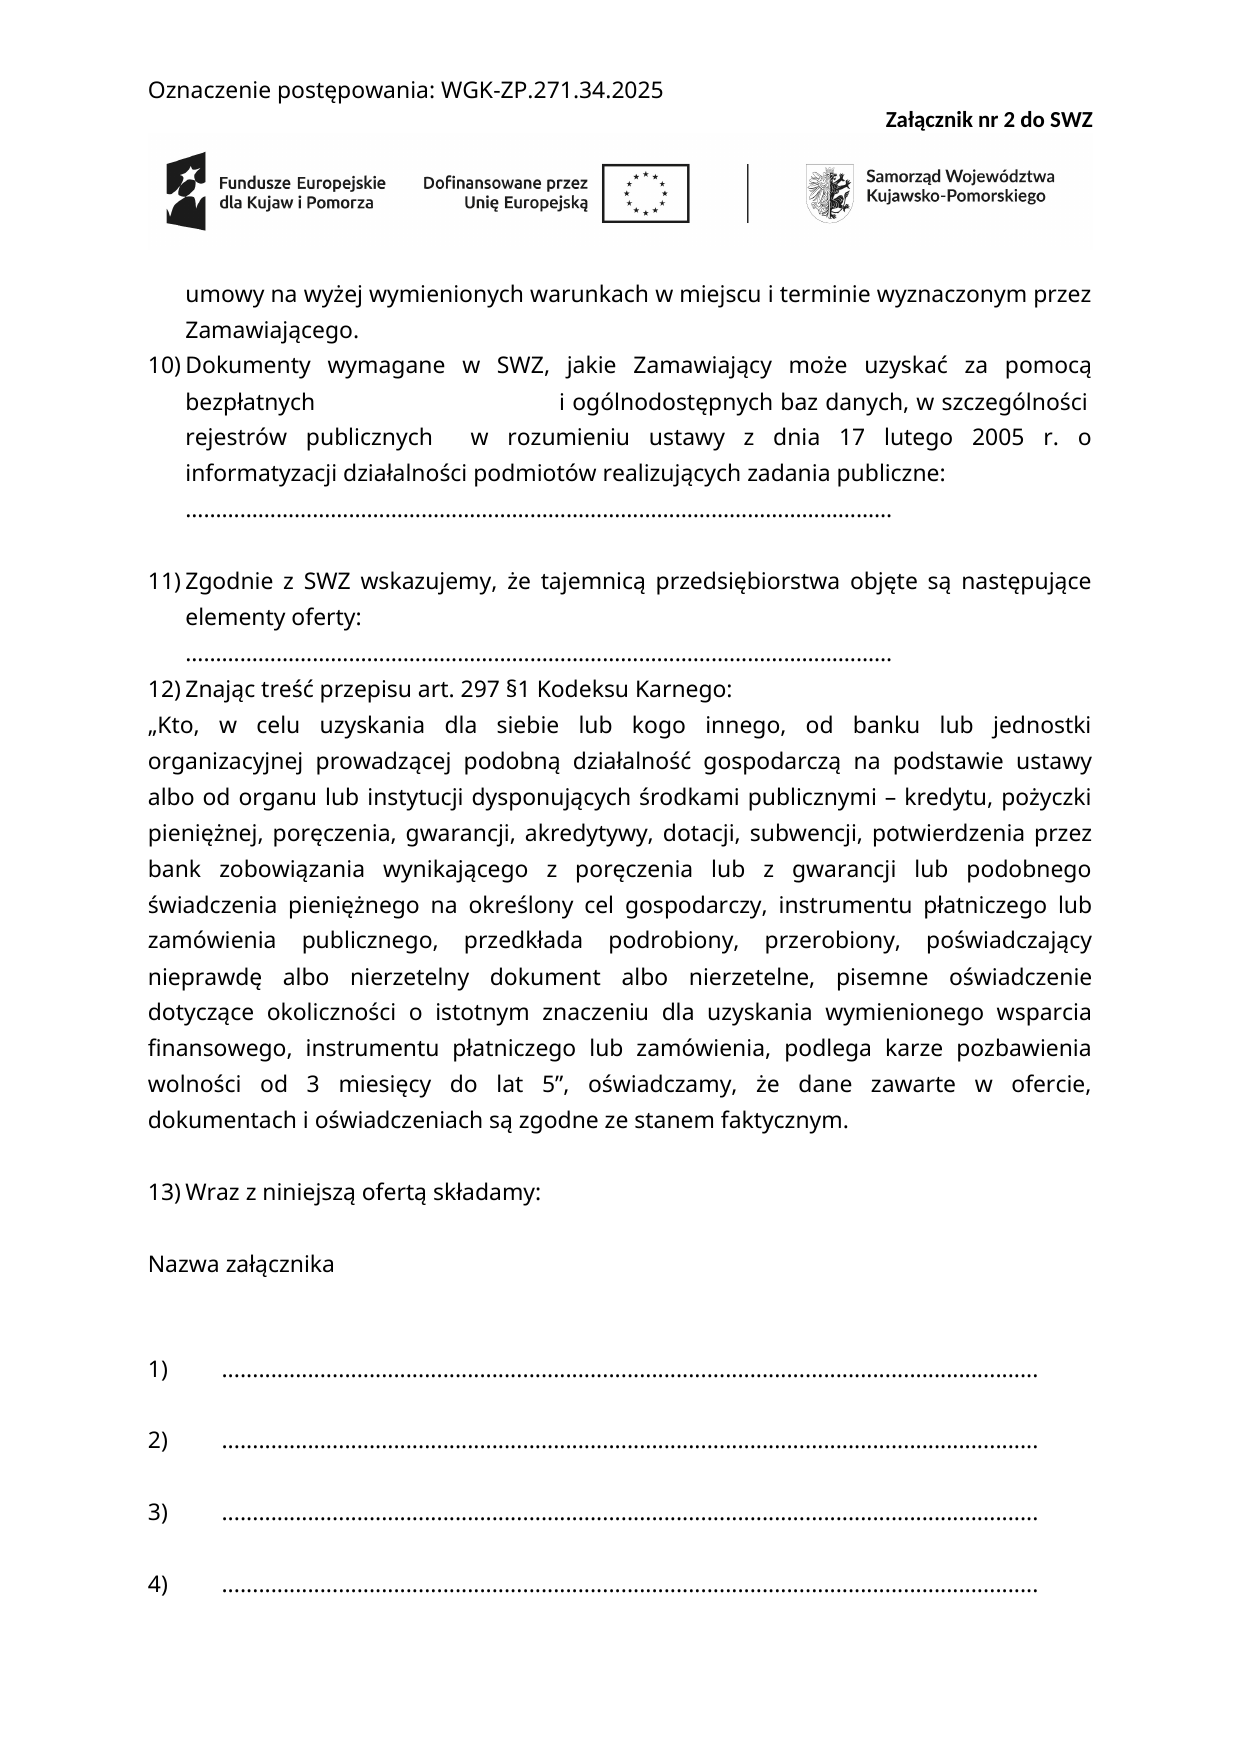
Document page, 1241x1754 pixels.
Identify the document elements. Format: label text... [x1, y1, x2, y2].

text Nazwa załącznika [148, 1248, 1093, 1279]
text ……………………………………………………………………………………………………… [148, 637, 1093, 668]
text 4) ..................................................................................................................................... [148, 1568, 1093, 1599]
list Znając treść przepisu art. 297 §1 Kodeksu Karnego: [148, 673, 1093, 704]
text 2) ..................................................................................................................................... [148, 1424, 1093, 1456]
list Dokumenty wymagane w SWZ, jakie Zamawiający może uzyskać za pomocą bezpłatnych i ogólnodostępnych baz danych, w szczególności rejestrów publicznych w rozumieniu ustawy z dnia 17 lutego 2005 r. o informatyzacji działalności podmiotów realizujących zadania publiczne: [148, 349, 1093, 488]
text ……………………………………………………………………………………………………… [148, 493, 1093, 524]
text 1) ..................................................................................................................................... [148, 1352, 1093, 1384]
list Wraz z niniejszą ofertą składamy: [148, 1176, 1093, 1207]
picture [147, 133, 1093, 250]
text 3) ..................................................................................................................................... [148, 1496, 1093, 1527]
list Zgodnie z SWZ wskazujemy, że tajemnicą przedsiębiorstwa objęte są następujące elementy oferty: [148, 565, 1093, 632]
text „Kto, w celu uzyskania dla siebie lub kogo innego, od banku lub jednostki organizacyjnej prowadzącej podobną działalność gospodarczą na podstawie ustawy albo od organu lub instytucji dysponujących środkami publicznymi – kredytu, pożyczki pieniężnej, poręczenia, gwarancji, akredytywy, dotacji, subwencji, potwierdzenia przez bank zobowiązania wynikającego z poręczenia lub z gwarancji lub podobnego świadczenia pieniężnego na określony cel gospodarczy, instrumentu płatniczego lub zamówienia publicznego, przedkłada podrobiony, przerobiony, poświadczający nieprawdę albo nierzetelny dokument albo nierzetelne, pisemne oświadczenie dotyczące okoliczności o istotnym znaczeniu dla uzyskania wymienionego wsparcia finansowego, instrumentu płatniczego lub zamówienia, podlega karze pozbawienia wolności od 3 miesięcy do lat 5”, oświadczamy, że dane zawarte w ofercie, dokumentach i oświadczeniach są zgodne ze stanem faktycznym. [148, 709, 1093, 1135]
